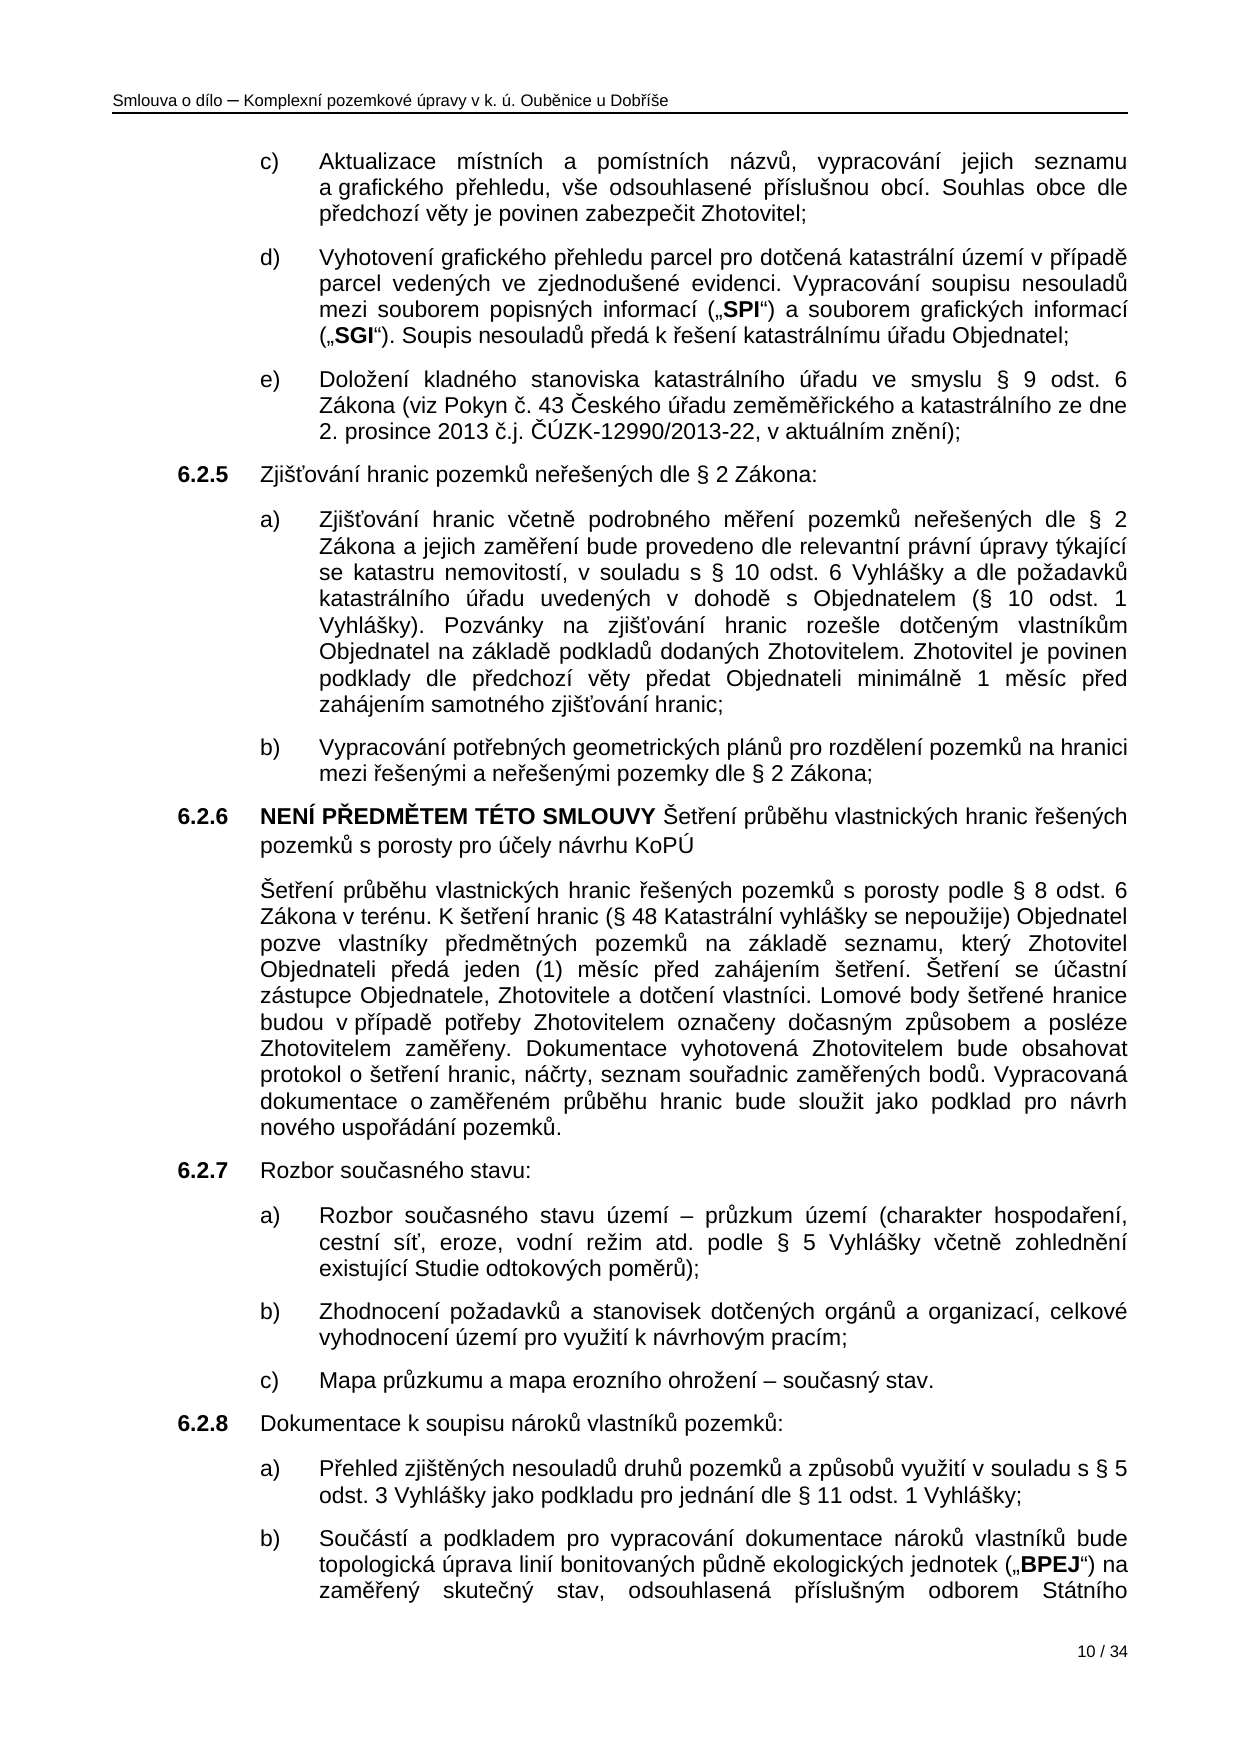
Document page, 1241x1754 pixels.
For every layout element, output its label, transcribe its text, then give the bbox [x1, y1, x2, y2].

list Zhodnocení požadavků a stanovisek dotčených orgánů a organizací, celkové vyhodnocení území pro využití k návrhovým pracím; [260, 1298, 1128, 1351]
text Zjišťování hranic pozemků neřešených dle § 2 Zákona: [177, 461, 1128, 488]
list Šetření průběhu vlastnických hranic řešených pozemků s porosty podle § 8 odst. 6 Zákona v terénu. K šetření hranic (§ 48 Katastrální vyhlášky se nepoužije) Objednatel pozve vlastníky předmětných pozemků na základě seznamu, který Zhotovitel Objednateli předá jeden (1) měsíc před zahájením šetření. Šetření se účastní zástupce Objednatele, Zhotovitele a dotčení vlastníci. Lomové body šetřené hranice budou v případě potřeby Zhotovitelem označeny dočasným způsobem a posléze Zhotovitelem zaměřeny. Dokumentace vyhotovená Zhotovitelem bude obsahovat protokol o šetření hranic, náčrty, seznam souřadnic zaměřených bodů. Vypracovaná dokumentace o zaměřeném průběhu hranic bude sloužit jako podklad pro návrh nového uspořádání pozemků. [260, 877, 1128, 1140]
text Dokumentace k soupisu nároků vlastníků pozemků: [177, 1410, 1128, 1437]
list Doložení kladného stanoviska katastrálního úřadu ve smyslu § 9 odst. 6 Zákona (viz Pokyn č. 43 Českého úřadu zeměměřického a katastrálního ze dne 2. prosince 2013 č.j. ČÚZK-12990/2013-22, v aktuálním znění); [260, 366, 1128, 444]
text NENÍ PŘEDMĚTEM TÉTO SMLOUVY Šetření průběhu vlastnických hranic řešených pozemků s porosty pro účely návrhu KoPÚ [177, 803, 1128, 858]
list Rozbor současného stavu území – průzkum území (charakter hospodaření, cestní síť, eroze, vodní režim atd. podle § 5 Vyhlášky včetně zohlednění existující Studie odtokových poměrů); [260, 1202, 1128, 1281]
list Vypracování potřebných geometrických plánů pro rozdělení pozemků na hranici mezi řešenými a neřešenými pozemky dle § 2 Zákona; [260, 734, 1128, 787]
list Mapa průzkumu a mapa erozního ohrožení – současný stav. [260, 1367, 1128, 1393]
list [260, 1525, 1128, 1604]
list Zjišťování hranic včetně podrobného měření pozemků neřešených dle § 2 Zákona a jejich zaměření bude provedeno dle relevantní právní úpravy týkající se katastru nemovitostí, v souladu s § 10 odst. 6 Vyhlášky a dle požadavků katastrálního úřadu uvedených v dohodě s Objednatelem (§ 10 odst. 1 Vyhlášky). Pozvánky na zjišťování hranic rozešle dotčeným vlastníkům Objednatel na základě podkladů dodaných Zhotovitelem. Zhotovitel je povinen podklady dle předchozí věty předat Objednateli minimálně 1 měsíc před zahájením samotného zjišťování hranic; [260, 506, 1128, 717]
text Rozbor současného stavu: [177, 1157, 1128, 1183]
list Aktualizace místních a pomístních názvů, vypracování jejich seznamu a grafického přehledu, vše odsouhlasené příslušnou obcí. Souhlas obce dle předchozí věty je povinen zabezpečit Zhotovitel; [260, 148, 1128, 227]
list Vyhotovení grafického přehledu parcel pro dotčená katastrální území v případě parcel vedených ve zjednodušené evidenci. Vypracování soupisu nesouladů mezi souborem popisných informací („SPI“) a souborem grafických informací („SGI“). Soupis nesouladů předá k řešení katastrálnímu úřadu Objednatel; [260, 243, 1128, 349]
list Přehled zjištěných nesouladů druhů pozemků a způsobů využití v souladu s § 5 odst. 3 Vyhlášky jako podkladu pro jednání dle § 11 odst. 1 Vyhlášky; [260, 1455, 1128, 1508]
